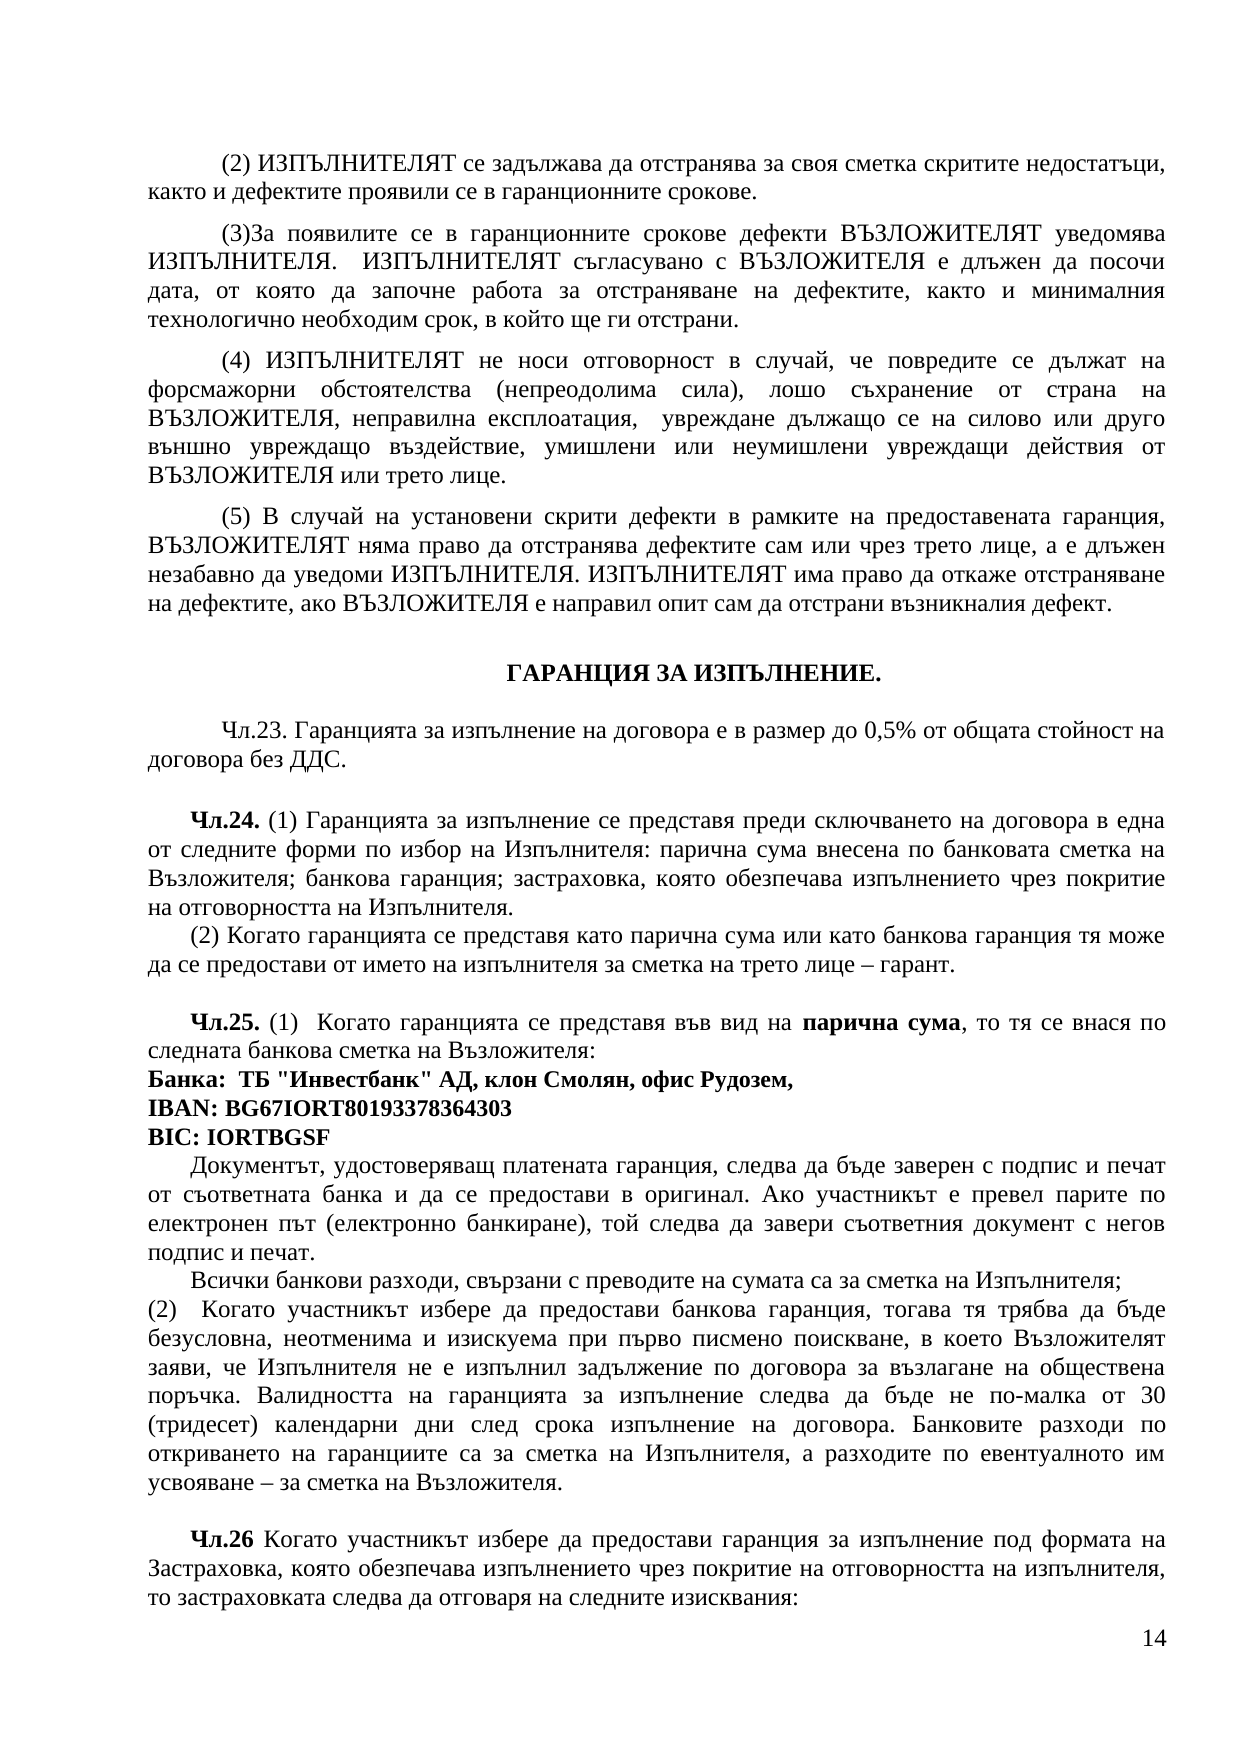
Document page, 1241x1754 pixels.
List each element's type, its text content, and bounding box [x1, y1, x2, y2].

text (3)За появилите се в гаранционните срокове дефекти ВЪЗЛОЖИТЕЛЯТ уведомява ИЗПЪЛНИТЕЛЯ. ИЗПЪЛНИТЕЛЯТ съгласувано с ВЪЗЛОЖИТЕЛЯ е длъжен да посочи дата, от която да започне работа за отстраняване на дефектите, както и минималния технологично необходим срок, в който ще ги отстрани. [148, 218, 1167, 333]
text (5) В случай на установени скрити дефекти в рамките на предоставената гаранция, ВЪЗЛОЖИТЕЛЯТ няма право да отстранява дефектите сам или чрез трето лице, а е длъжен незабавно да уведоми ИЗПЪЛНИТЕЛЯ. ИЗПЪЛНИТЕЛЯТ има право да откаже отстраняване на дефектите, ако ВЪЗЛОЖИТЕЛЯ е направил опит сам да отстрани възникналия дефект. [148, 501, 1167, 616]
text ГАРАНЦИЯ ЗА ИЗПЪЛНЕНИЕ. [148, 658, 1167, 686]
text Чл.23. Гаранцията за изпълнение на договора е в размер до 0,5% от общата стойност на договора без ДДС. [148, 715, 1167, 773]
text (2) Когато гаранцията се представя като парична сума или като банкова гаранция тя може да се предостави от името на изпълнителя за сметка на трето лице – гарант. [148, 921, 1167, 978]
text ВIC: IORTBGSF [148, 1122, 1167, 1151]
text (2) Когато участникът избере да предостави банкова гаранция, тогава тя трябва да бъде безусловна, неотменима и изискуема при първо писмено поискване, в което Възложителят заяви, че Изпълнителя не е изпълнил задължение по договора за възлагане на обществена поръчка. Валидността на гаранцията за изпълнение следва да бъде не по-малка от 30 (тридесет) календарни дни след срока изпълнение на договора. Банковите разходи по откриването на гаранциите са за сметка на Изпълнителя, а разходите по евентуалното им усвояване – за сметка на Възложителя. [148, 1294, 1167, 1496]
text (4) ИЗПЪЛНИТЕЛЯТ не носи отговорност в случай, че повредите се дължат на форсмажорни обстоятелства (непреодолима сила), лошо съхранение от страна на ВЪЗЛОЖИТЕЛЯ, неправилна експлоатация, увреждане дължащо се на силово или друго външно увреждащо въздействие, умишлени или неумишлени увреждащи действия от ВЪЗЛОЖИТЕЛЯ или трето лице. [148, 345, 1167, 489]
text Чл.26 Когато участникът избере да предостави гаранция за изпълнение под формата на Застраховка, която обезпечава изпълнението чрез покритие на отговорността на изпълнителя, то застраховката следва да отговаря на следните изисквания: [148, 1524, 1167, 1611]
text IBAN: BG67IORT80193378364303 [148, 1093, 1167, 1122]
text (2) ИЗПЪЛНИТЕЛЯТ се задължава да отстранява за своя сметка скритите недостатъци, както и дефектите проявили се в гаранционните срокове. [148, 148, 1167, 205]
text Всички банкови разходи, свързани с преводите на сумата са за сметка на Изпълнителя; [148, 1266, 1167, 1294]
text Документът, удостоверяващ платената гаранция, следва да бъде заверен с подпис и печат от съответната банка и да се предостави в оригинал. Ако участникът е превел парите по електронен път (електронно банкиране), той следва да завери съответния документ с негов подпис и печат. [148, 1151, 1167, 1266]
text Чл.25. (1) Когато гаранцията се представя във вид на парична сума, то тя се внася по следната банкова сметка на Възложителя: [148, 1007, 1167, 1064]
text Чл.24. (1) Гаранцията за изпълнение се представя преди сключването на договора в една от следните форми по избор на Изпълнителя: парична сума внесена по банковата сметка на Възложителя; банкова гаранция; застраховка, която обезпечава изпълнението чрез покритие на отговорността на Изпълнителя. [148, 806, 1167, 921]
text Банка: ТБ "Инвестбанк" АД, клон Смолян, офис Рудозем, [148, 1064, 1167, 1093]
